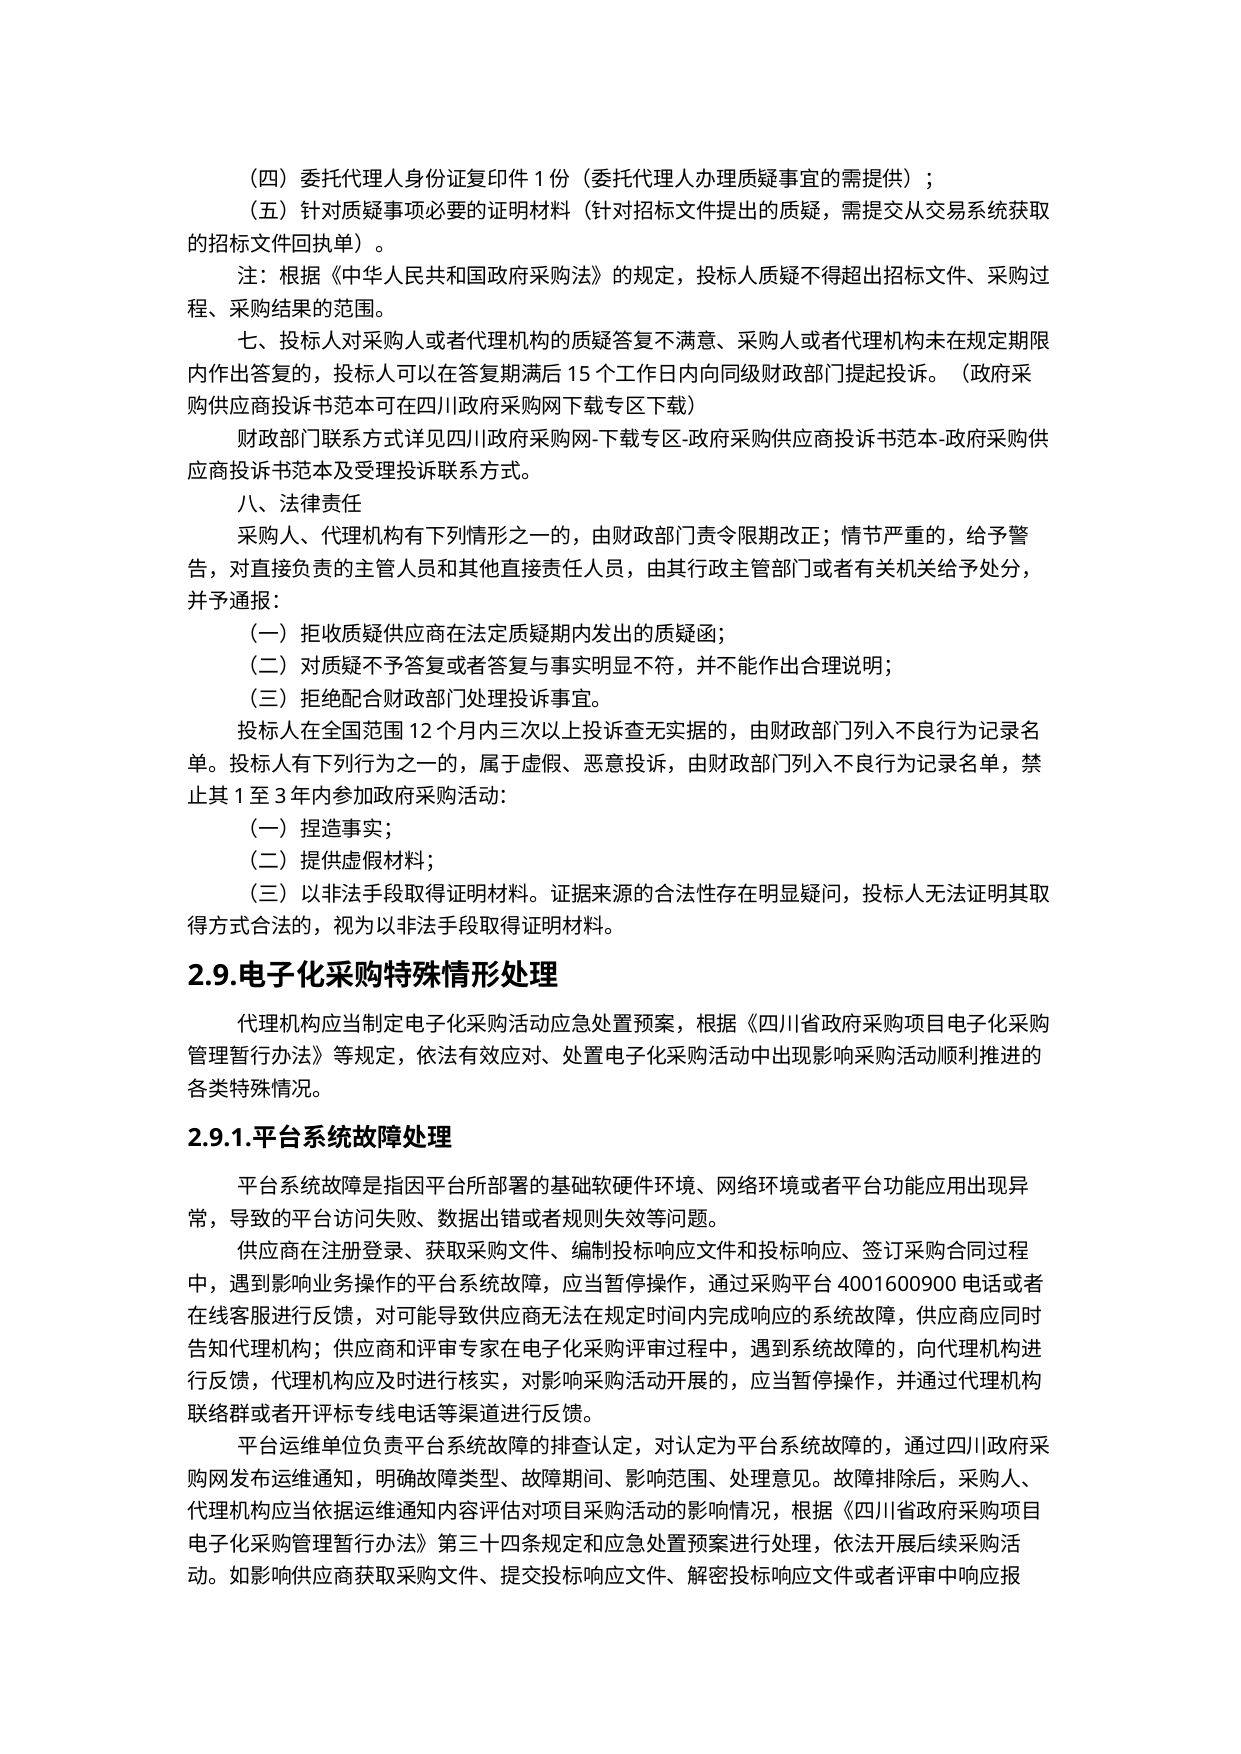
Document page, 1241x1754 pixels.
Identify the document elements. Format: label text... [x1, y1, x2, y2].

text 采购人、代理机构有下列情形之一的，由财政部门责令限期改正；情节严重的，给予警告，对直接负责的主管人员和其他直接责任人员，由其行政主管部门或者有关机关给予处分，并予通报： [187, 519, 1053, 617]
text 平台系统故障是指因平台所部署的基础软硬件环境、网络环境或者平台功能应用出现异常，导致的平台访问失败、数据出错或者规则失效等问题。 [187, 1169, 1053, 1234]
text 代理机构应当制定电子化采购活动应急处置预案，根据《四川省政府采购项目电子化采购管理暂行办法》等规定，依法有效应对、处置电子化采购活动中出现影响采购活动顺利推进的各类特殊情况。 [187, 1007, 1053, 1104]
text 供应商在注册登录、获取采购文件、编制投标响应文件和投标响应、签订采购合同过程中，遇到影响业务操作的平台系统故障，应当暂停操作，通过采购平台4001600900电话或者在线客服进行反馈，对可能导致供应商无法在规定时间内完成响应的系统故障，供应商应同时告知代理机构；供应商和评审专家在电子化采购评审过程中，遇到系统故障的，向代理机构进行反馈，代理机构应及时进行核实，对影响采购活动开展的，应当暂停操作，并通过代理机构联络群或者开评标专线电话等渠道进行反馈。 [187, 1234, 1053, 1429]
text （三）以非法手段取得证明材料。证据来源的合法性存在明显疑问，投标人无法证明其取得方式合法的，视为以非法手段取得证明材料。 [187, 877, 1053, 942]
text （五）针对质疑事项必要的证明材料（针对招标文件提出的质疑，需提交从交易系统获取的招标文件回执单）。 [187, 194, 1053, 259]
text 七、投标人对采购人或者代理机构的质疑答复不满意、采购人或者代理机构未在规定期限内作出答复的，投标人可以在答复期满后15个工作日内向同级财政部门提起投诉。（政府采购供应商投诉书范本可在四川政府采购网下载专区下载） [187, 324, 1053, 422]
text （四）委托代理人身份证复印件1份（委托代理人办理质疑事宜的需提供）； [187, 162, 1053, 194]
text （三）拒绝配合财政部门处理投诉事宜。 [187, 682, 1053, 714]
text 投标人在全国范围12个月内三次以上投诉查无实据的，由财政部门列入不良行为记录名单。投标人有下列行为之一的，属于虚假、恶意投诉，由财政部门列入不良行为记录名单，禁止其1至3年内参加政府采购活动： [187, 714, 1053, 812]
text 注：根据《中华人民共和国政府采购法》的规定，投标人质疑不得超出招标文件、采购过程、采购结果的范围。 [187, 259, 1053, 324]
text （一）拒收质疑供应商在法定质疑期内发出的质疑函； [187, 617, 1053, 649]
text 2.9.1.平台系统故障处理 [187, 1104, 1053, 1169]
text （二）对质疑不予答复或者答复与事实明显不符，并不能作出合理说明； [187, 649, 1053, 682]
text 2.9.电子化采购特殊情形处理 [187, 942, 1053, 1007]
text 财政部门联系方式详见四川政府采购网-下载专区-政府采购供应商投诉书范本-政府采购供应商投诉书范本及受理投诉联系方式。 [187, 422, 1053, 487]
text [187, 1429, 1053, 1592]
text （一）捏造事实； [187, 812, 1053, 844]
text 八、法律责任 [187, 487, 1053, 519]
text （二）提供虚假材料； [187, 844, 1053, 877]
